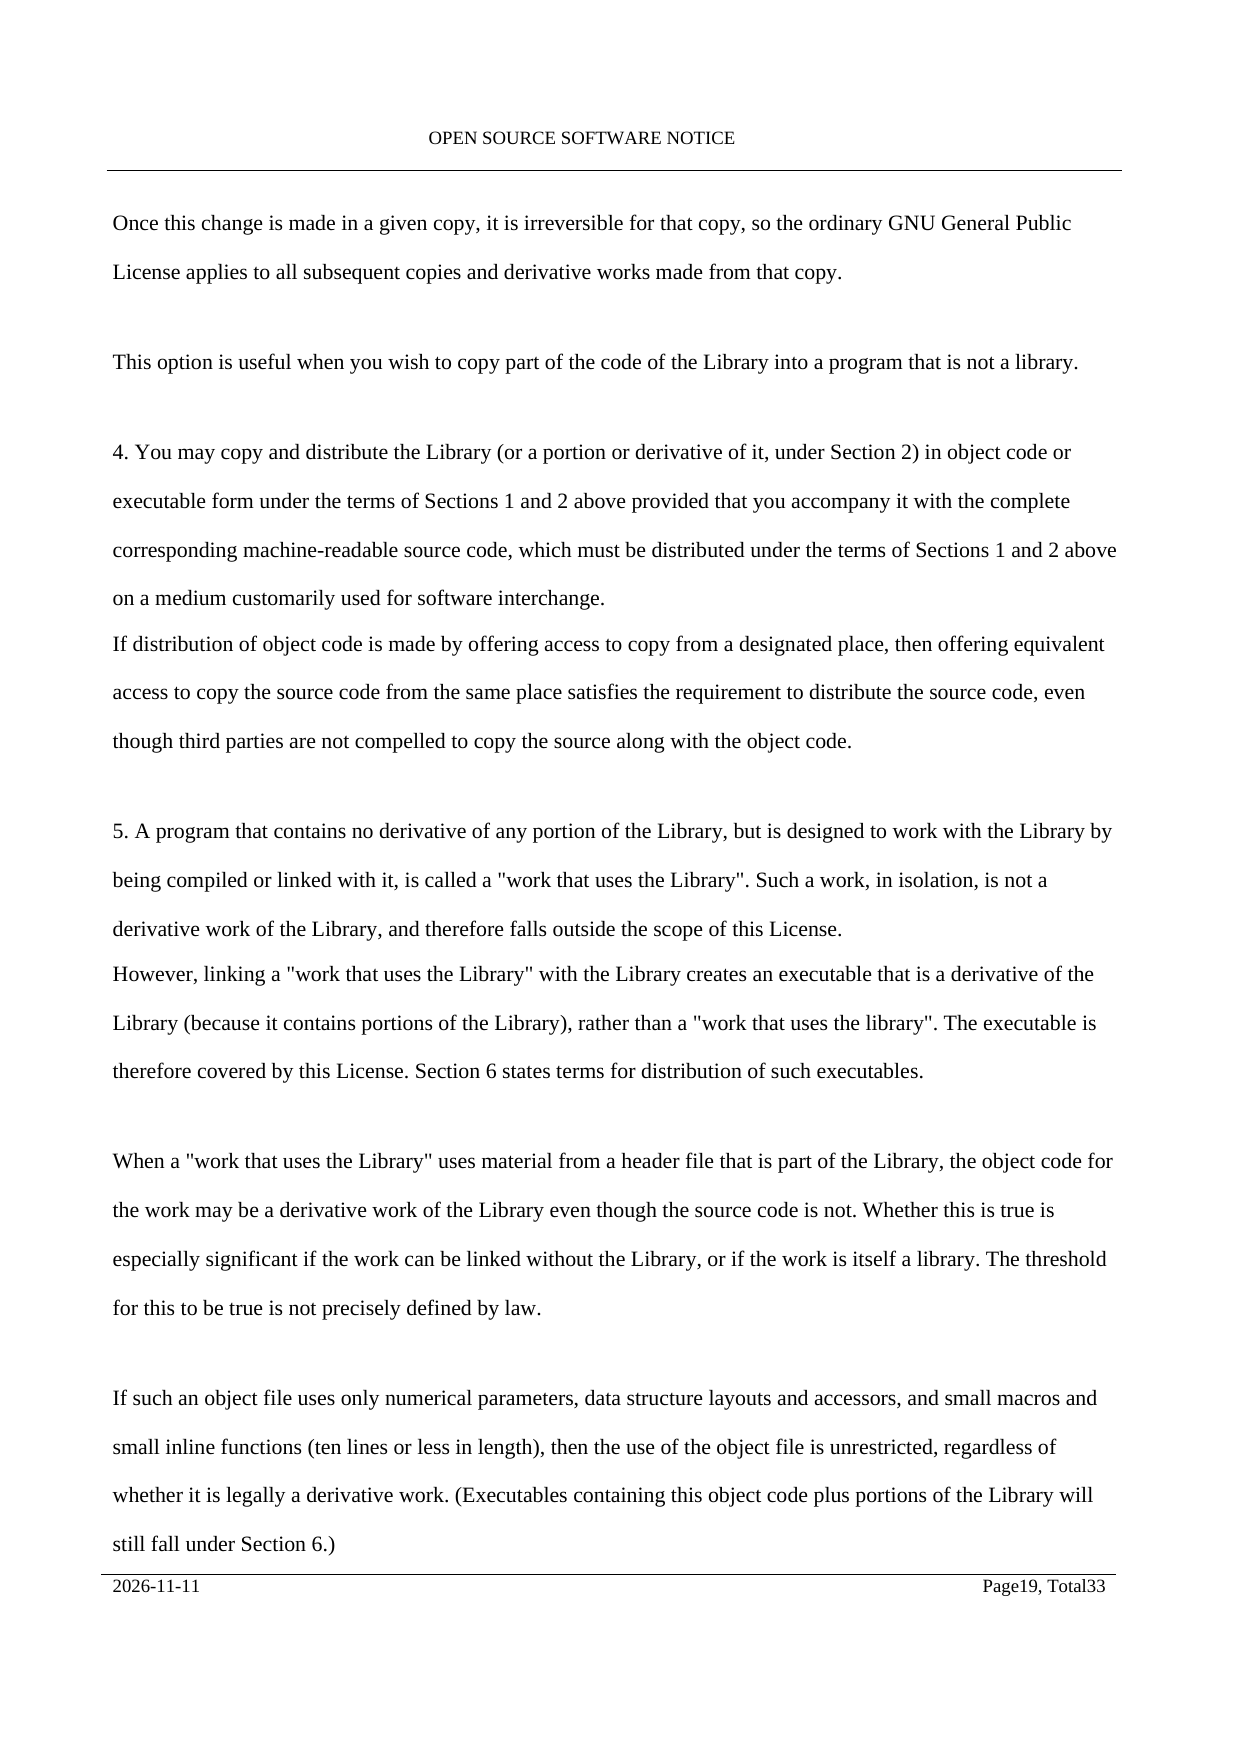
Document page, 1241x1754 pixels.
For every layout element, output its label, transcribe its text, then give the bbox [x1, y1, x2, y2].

text This option is useful when you wish to copy part of the code of the Library into a program that is not a library. [112, 345, 1128, 378]
text 5. A program that contains no derivative of any portion of the Library, but is designed to work with the Library by being compiled or linked with it, is called a "work that uses the Library". Such a work, in isolation, is not a derivative work of the Library, and therefore falls outside the scope of this License. [112, 814, 1128, 944]
text Once this change is made in a given copy, it is irreversible for that copy, so the ordinary GNU General Public License applies to all subsequent copies and derivative works made from that copy. [112, 206, 1128, 288]
text However, linking a "work that uses the Library" with the Library creates an executable that is a derivative of the Library (because it contains portions of the Library), rather than a "work that uses the library". The executable is therefore covered by this License. Section 6 states terms for distribution of such executables. [112, 957, 1128, 1087]
text When a "work that uses the Library" uses material from a header file that is part of the Library, the object code for the work may be a derivative work of the Library even though the source code is not. Whether this is true is especially significant if the work can be linked without the Library, or if the work is itself a library. The threshold for this to be true is not precisely defined by law. [112, 1145, 1128, 1324]
text If such an object file uses only numerical parameters, data structure layouts and accessors, and small macros and small inline functions (ten lines or less in length), then the use of the object file is unrestricted, regardless of whether it is legally a derivative work. (Executables containing this object code plus portions of the Library will still fall under Section 6.) [112, 1381, 1128, 1560]
text 4. You may copy and distribute the Library (or a portion or derivative of it, under Section 2) in object code or executable form under the terms of Sections 1 and 2 above provided that you accompany it with the complete corresponding machine-readable source code, which must be distributed under the terms of Sections 1 and 2 above on a medium customarily used for software interchange. [112, 436, 1128, 614]
text If distribution of object code is made by offering access to copy from a designated place, then offering equivalent access to copy the source code from the same place satisfies the requirement to distribute the source code, even though third parties are not compelled to copy the source along with the object code. [112, 627, 1128, 757]
